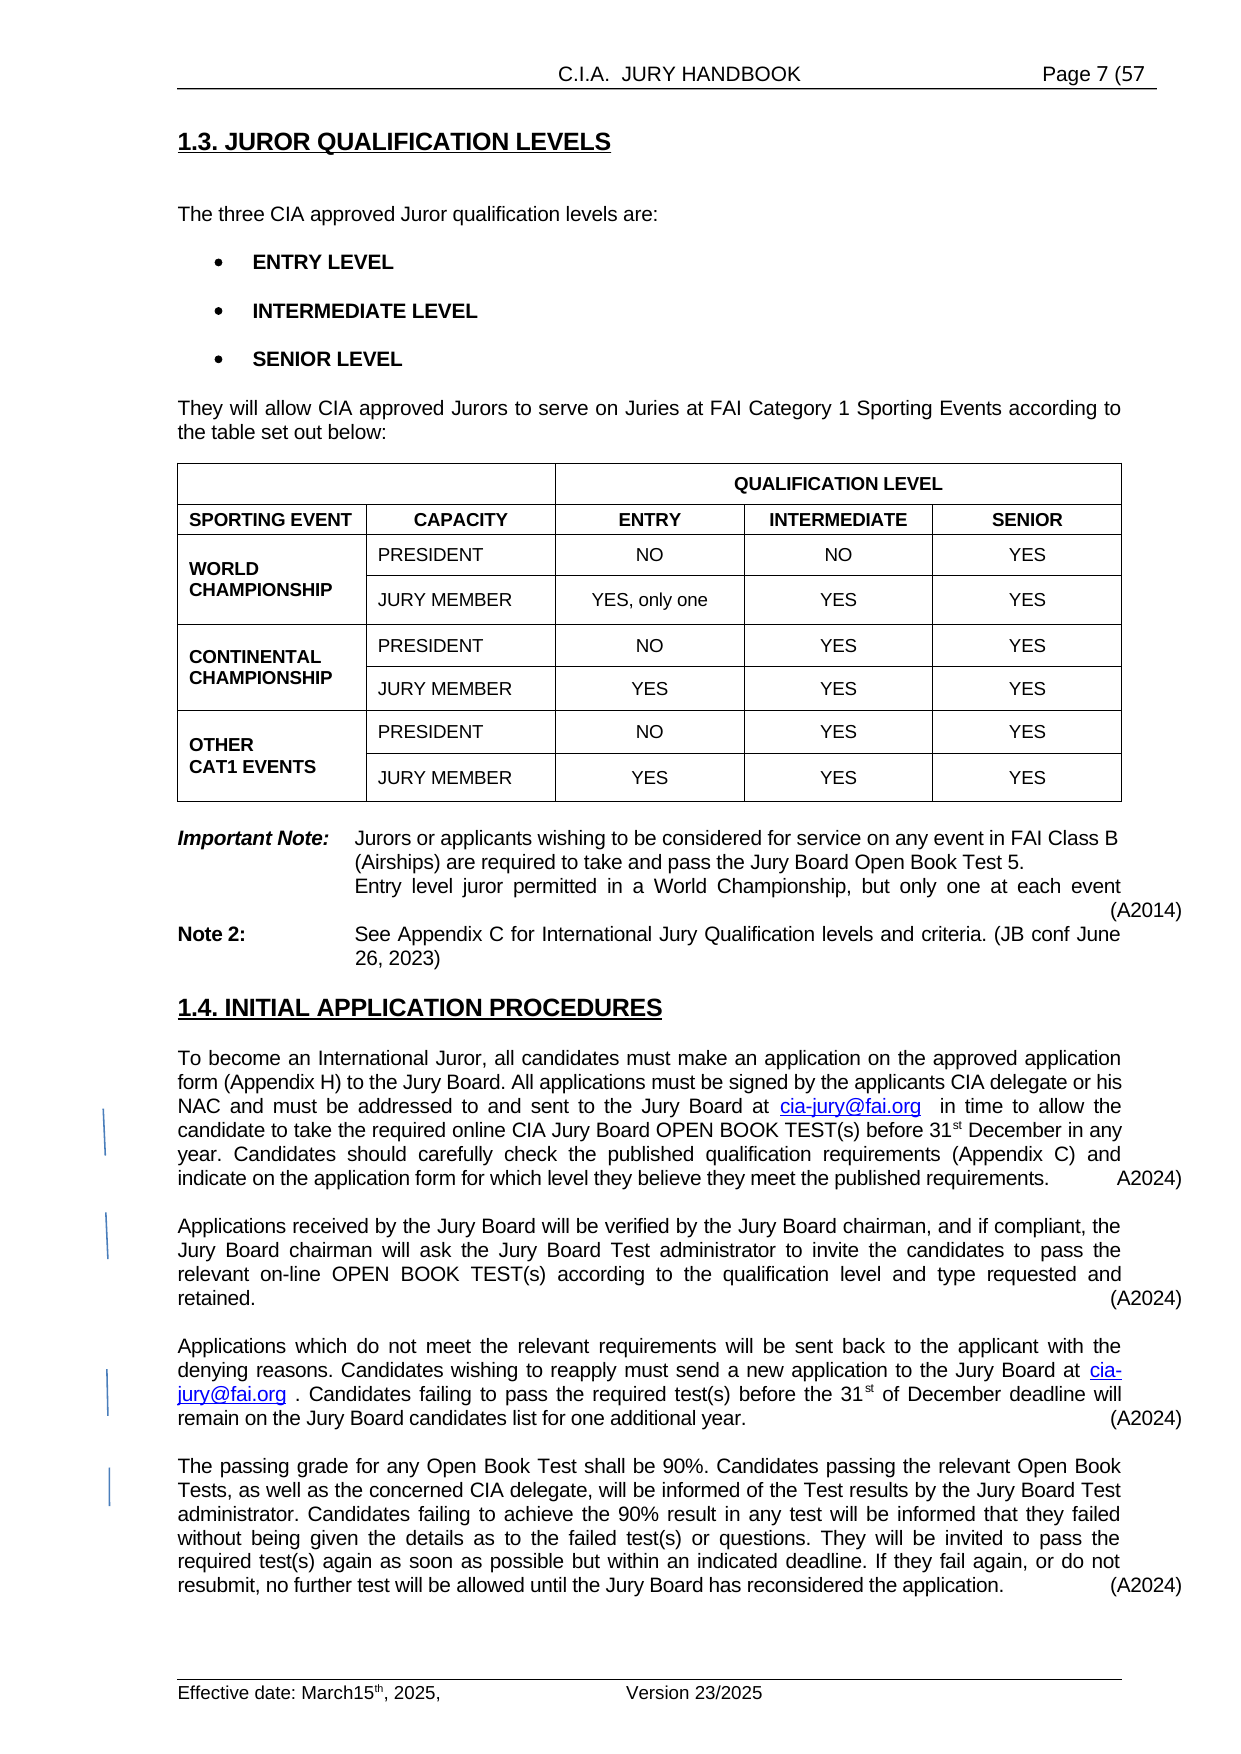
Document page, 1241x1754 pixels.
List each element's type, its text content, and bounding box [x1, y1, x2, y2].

table_cell YES [556, 667, 744, 709]
text Entry level juror permitted in a World Championship, but only one at each event (A2014) [177, 874, 1122, 922]
table_cell YES [933, 625, 1121, 666]
table_cell YES [745, 711, 932, 753]
table_cell CAPACITY [367, 505, 555, 533]
table_cell YES [933, 711, 1121, 753]
table_cell JURY MEMBER [367, 754, 555, 801]
table_cell YES [933, 576, 1121, 624]
table_cell YES [933, 535, 1121, 575]
text Applications received by the Jury Board will be verified by the Jury Board chairman, and if compliant, the Jury Board chairman will ask the Jury Board Test administrator to invite the candidates to pass the relevant on-line OPEN BOOK TEST(s) according to the qualification level and type requested and retained. (A2024) [177, 1214, 1122, 1310]
text 1.3. JUROR QUALIFICATION LEVELS [177, 127, 1122, 156]
table_cell YES [745, 576, 932, 624]
table_cell PRESIDENT [367, 535, 555, 575]
table_header QUALIFICATION LEVEL [556, 464, 1121, 504]
list ENTRY LEVEL [215, 250, 1122, 274]
table_cell JURY MEMBER [367, 667, 555, 709]
text 1.4. INITIAL APPLICATION PROCEDURES [177, 993, 1122, 1022]
list SENIOR LEVEL [215, 347, 1122, 371]
table_cell NO [556, 711, 744, 753]
table_cell YES [933, 667, 1121, 709]
list INTERMEDIATE LEVEL [215, 299, 1122, 323]
table_cell YES [745, 754, 932, 801]
table_cell SPORTING EVENT [178, 505, 366, 533]
table_cell YES [933, 754, 1121, 801]
table_cell WORLD CHAMPIONSHIP [178, 535, 366, 624]
table_header [178, 464, 555, 504]
table_cell YES [556, 754, 744, 801]
table_cell NO [556, 535, 744, 575]
text Note 2: See Appendix C for International Jury Qualification levels and criteria. (JB conf June 26, 2023) [177, 922, 1122, 969]
table_cell NO [556, 625, 744, 666]
text They will allow CIA approved Jurors to serve on Juries at FAI Category 1 Sporting Events according to the table set out below: [177, 396, 1122, 443]
table_cell YES [745, 667, 932, 709]
text The three CIA approved Juror qualification levels are: [177, 202, 1122, 226]
table_cell ENTRY [556, 505, 744, 533]
table_cell OTHER CAT1 EVENTS [178, 711, 366, 801]
text The passing grade for any Open Book Test shall be 90%. Candidates passing the relevant Open Book Tests, as well as the concerned CIA delegate, will be informed of the Test results by the Jury Board Test administrator. Candidates failing to achieve the 90% result in any test will be informed that they failed without being given the details as to the failed test(s) or questions. They will be invited to pass the required test(s) again as soon as possible but within an indicated deadline. If they fail again, or do not resubmit, no further test will be allowed until the Jury Board has reconsidered the application. (A2024) [177, 1453, 1122, 1597]
table_cell SENIOR [933, 505, 1121, 533]
text Applications which do not meet the relevant requirements will be sent back to the applicant with the denying reasons. Candidates wishing to reapply must send a new application to the Jury Board at cia-jury@fai.org . Candidates failing to pass the required test(s) before the 31st of December deadline will remain on the Jury Board candidates list for one additional year. (A2024) [177, 1334, 1122, 1429]
table_cell YES, only one [556, 576, 744, 624]
table_cell NO [745, 535, 932, 575]
text Important Note: Jurors or applicants wishing to be considered for service on any event in FAI Class B (Airships) are required to take and pass the Jury Board Open Book Test 5. [177, 826, 1122, 874]
table_cell JURY MEMBER [367, 576, 555, 624]
table_cell PRESIDENT [367, 711, 555, 753]
table_cell PRESIDENT [367, 625, 555, 666]
table_cell INTERMEDIATE [745, 505, 932, 533]
table_cell YES [745, 625, 932, 666]
text To become an International Juror, all candidates must make an application on the approved application form (Appendix H) to the Jury Board. All applications must be signed by the applicants CIA delegate or his NAC and must be addressed to and sent to the Jury Board at cia-jury@fai.org in time to allow the candidate to take the required online CIA Jury Board OPEN BOOK TEST(s) before 31st December in any year. Candidates should carefully check the published qualification requirements (Appendix C) and indicate on the application form for which level they believe they meet the published requirements. A2024) [177, 1046, 1122, 1190]
table_cell CONTINENTAL CHAMPIONSHIP [178, 625, 366, 709]
